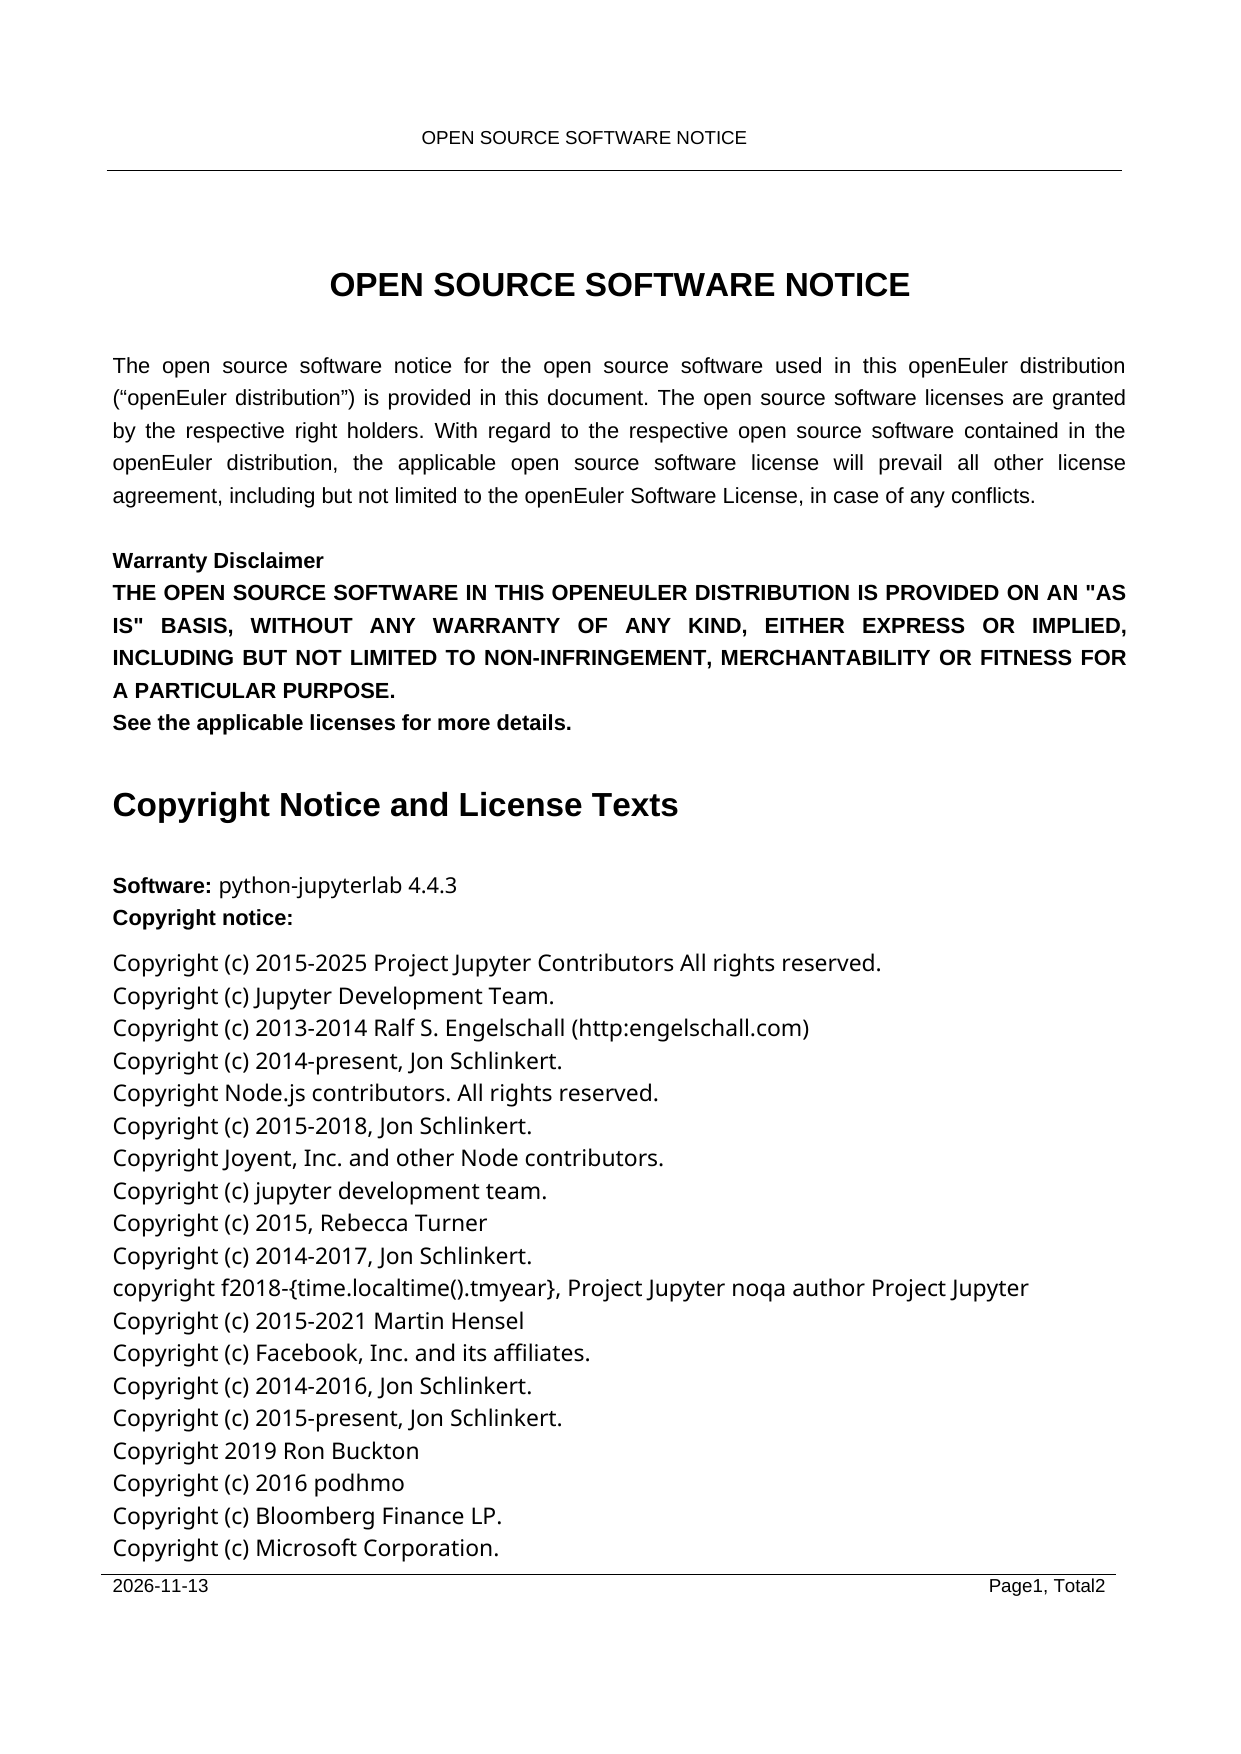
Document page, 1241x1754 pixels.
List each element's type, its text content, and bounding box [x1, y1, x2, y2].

text THE OPEN SOURCE SOFTWARE IN THIS OPENEULER DISTRIBUTION IS PROVIDED ON AN "AS IS" BASIS, WITHOUT ANY WARRANTY OF ANY KIND, EITHER EXPRESS OR IMPLIED, INCLUDING BUT NOT LIMITED TO NON-INFRINGEMENT, MERCHANTABILITY OR FITNESS FOR A PARTICULAR PURPOSE. See the applicable licenses for more details. [112, 576, 1128, 739]
title Software: python-jupyterlab 4.4.3 [112, 869, 1128, 901]
text Copyright notice: [112, 901, 1128, 934]
text OPEN SOURCE SOFTWARE NOTICE [112, 251, 1128, 316]
text The open source software notice for the open source software used in this openEuler distribution (“openEuler distribution”) is provided in this document. The open source software licenses are granted by the respective right holders. With regard to the respective open source software contained in the openEuler distribution, the applicable open source software license will prevail all other license agreement, including but not limited to the openEuler Software License, in case of any conflicts. [112, 349, 1128, 511]
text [112, 947, 1128, 1564]
text Copyright Notice and License Texts [112, 771, 1128, 836]
text Warranty Disclaimer [112, 544, 1128, 576]
